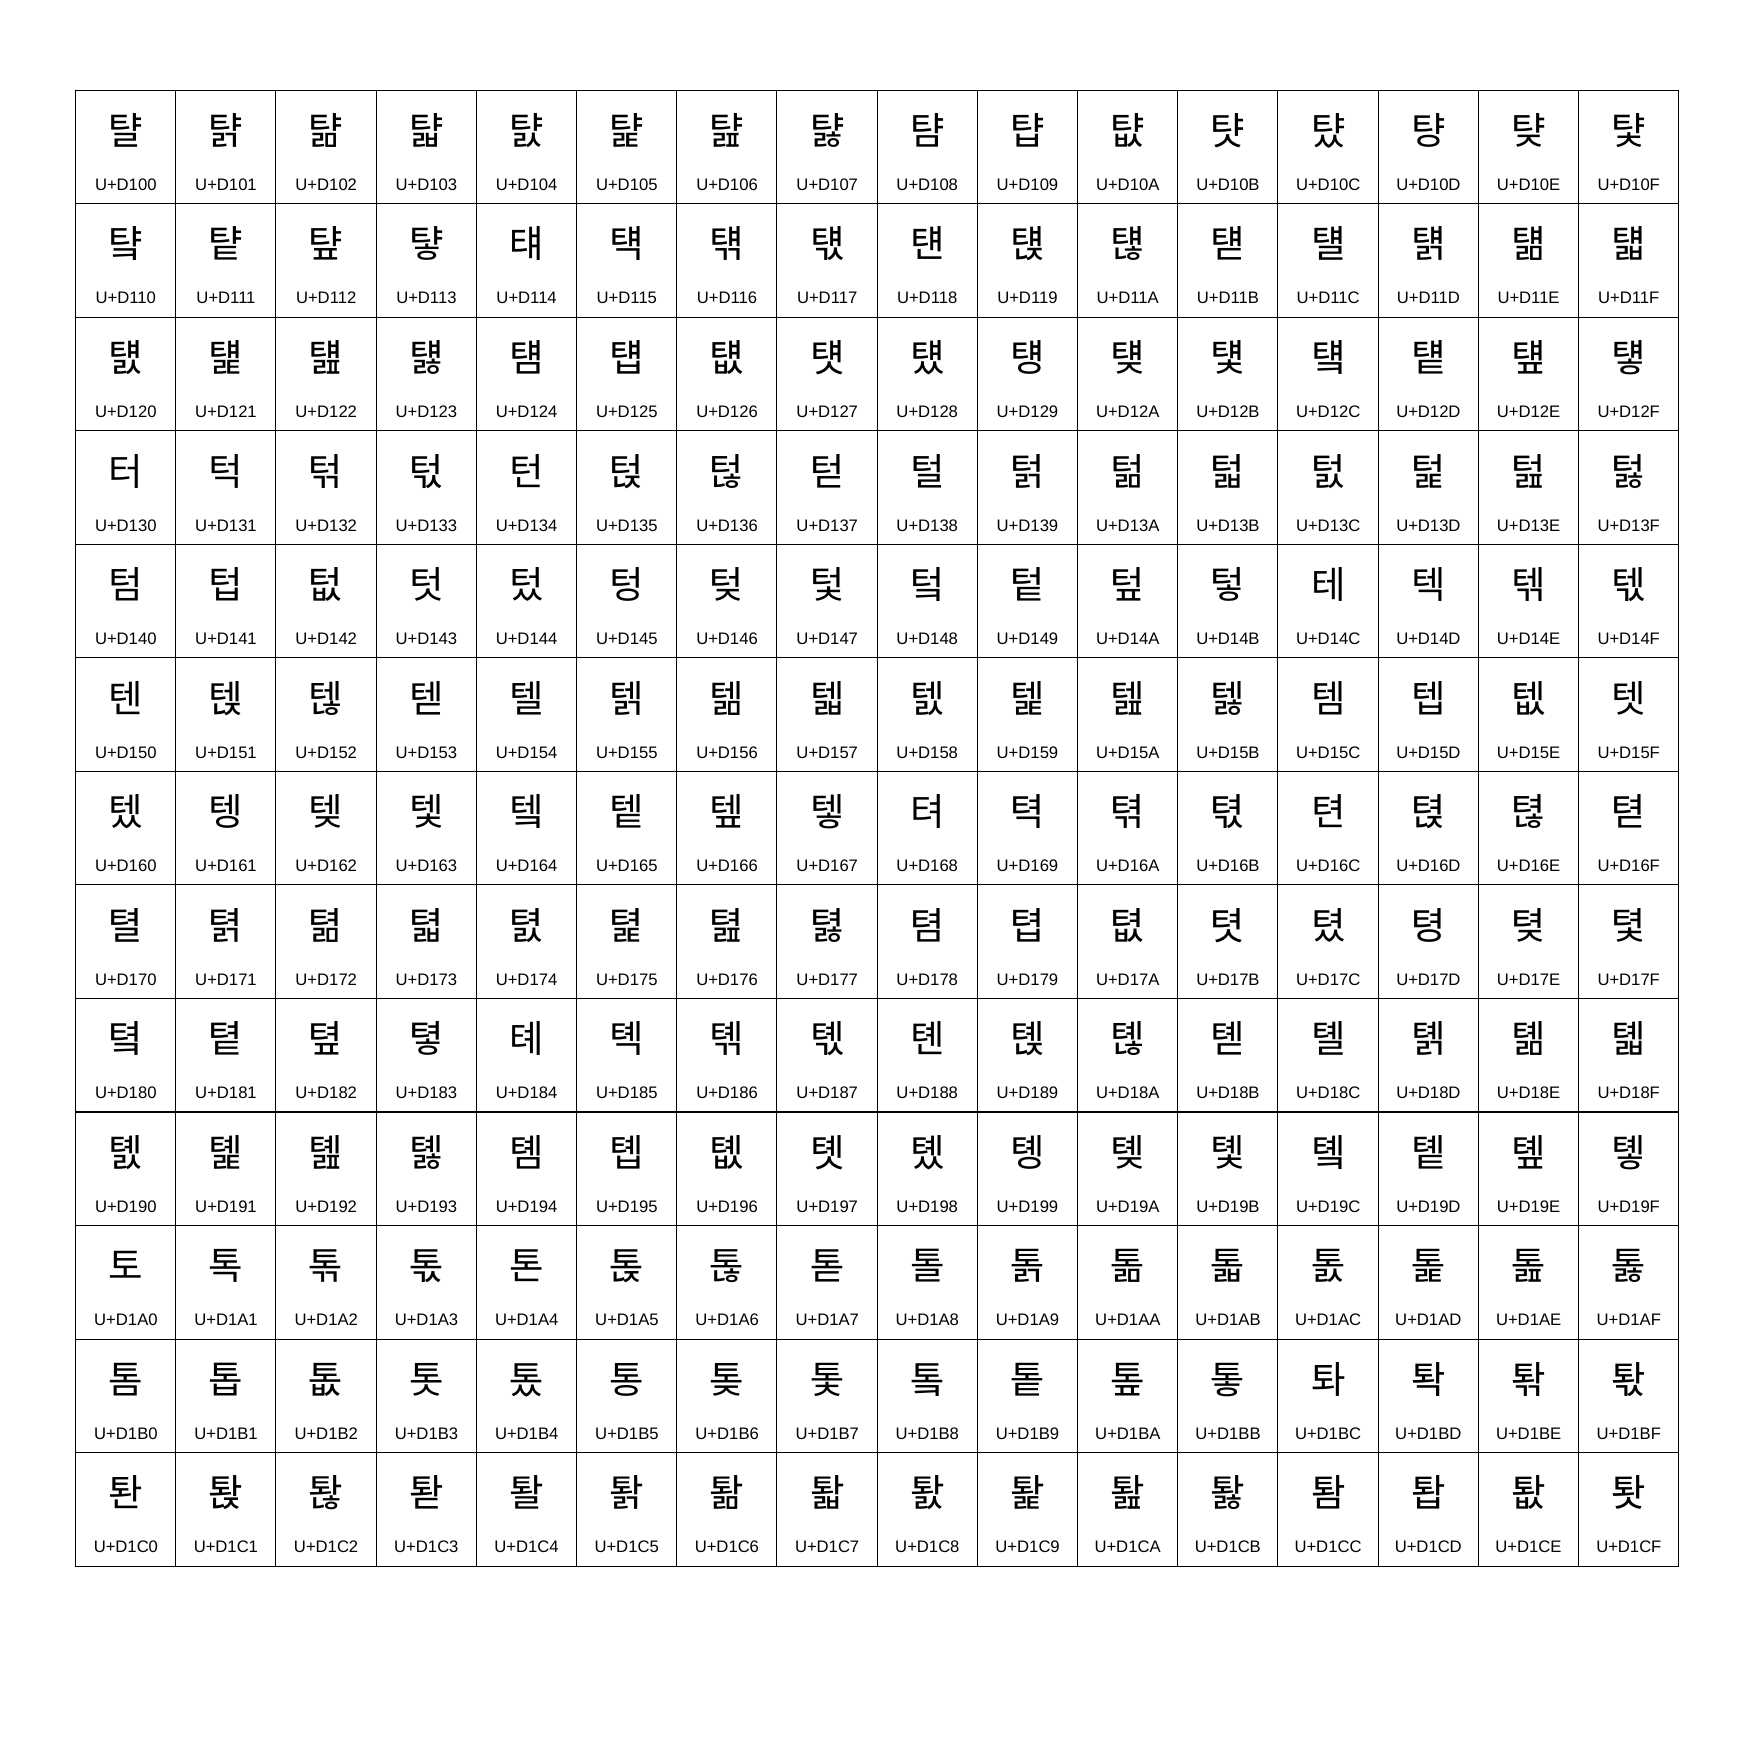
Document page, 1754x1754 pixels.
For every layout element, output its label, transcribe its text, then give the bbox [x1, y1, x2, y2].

table_cell 턚 U+D11A [1078, 204, 1177, 317]
table_cell 텀 U+D140 [76, 545, 175, 657]
table_cell 퇏 U+D1CF [1579, 1453, 1678, 1566]
table_cell 퇄 U+D1C4 [477, 1453, 576, 1566]
table_cell 텁 U+D141 [176, 545, 275, 657]
table_cell 톐 U+D190 [76, 1113, 175, 1225]
table_cell 턙 U+D119 [978, 204, 1077, 317]
table_cell 털 U+D138 [878, 431, 977, 544]
table_cell 텪 U+D16A [1078, 772, 1177, 884]
table_header 턉 U+D109 [978, 91, 1077, 203]
table_cell 텤 U+D164 [477, 772, 576, 884]
table_cell 톕 U+D195 [577, 1113, 676, 1225]
table_header 턌 U+D10C [1278, 91, 1378, 203]
table_cell 톳 U+D1B3 [377, 1340, 476, 1452]
table_cell 텭 U+D16D [1379, 772, 1478, 884]
table_cell 턶 U+D136 [677, 431, 776, 544]
table_cell 텹 U+D179 [978, 885, 1077, 998]
table_cell 텐 U+D150 [76, 658, 175, 771]
table_cell 턥 U+D125 [577, 318, 676, 430]
table_cell 톑 U+D191 [176, 1113, 275, 1225]
table_cell 텯 U+D16F [1579, 772, 1678, 884]
table_cell 톽 U+D1BD [1379, 1340, 1478, 1452]
table_cell 텊 U+D14A [1078, 545, 1177, 657]
table_cell 톭 U+D1AD [1379, 1226, 1478, 1338]
table_cell 톢 U+D1A2 [276, 1226, 376, 1338]
table_cell 텦 U+D166 [677, 772, 776, 884]
table_cell 턣 U+D123 [377, 318, 476, 430]
table_cell 턝 U+D11D [1379, 204, 1478, 317]
table_cell 톟 U+D19F [1579, 1113, 1678, 1225]
table_cell 톌 U+D18C [1278, 999, 1378, 1111]
table_cell 텷 U+D177 [777, 885, 877, 998]
table_cell 톗 U+D197 [777, 1113, 877, 1225]
table_cell 텎 U+D14E [1479, 545, 1578, 657]
table_cell 턛 U+D11B [1178, 204, 1277, 317]
table_cell 턻 U+D13B [1178, 431, 1277, 544]
table_cell 텴 U+D174 [477, 885, 576, 998]
table_cell 텚 U+D15A [1078, 658, 1177, 771]
table_cell 턪 U+D12A [1078, 318, 1177, 430]
table_header 턏 U+D10F [1579, 91, 1678, 203]
table_cell 톎 U+D18E [1479, 999, 1578, 1111]
table_cell 턢 U+D122 [276, 318, 376, 430]
table_cell 톣 U+D1A3 [377, 1226, 476, 1338]
table_cell 턹 U+D139 [978, 431, 1077, 544]
table_cell 톮 U+D1AE [1479, 1226, 1578, 1338]
table_cell 턾 U+D13E [1479, 431, 1578, 544]
table_cell 퇂 U+D1C2 [276, 1453, 376, 1566]
table_cell 톲 U+D1B2 [276, 1340, 376, 1452]
table_cell 턟 U+D11F [1579, 204, 1678, 317]
table_cell 턘 U+D118 [878, 204, 977, 317]
table_cell 톁 U+D181 [176, 999, 275, 1111]
table_cell 톖 U+D196 [677, 1113, 776, 1225]
table_cell 퇊 U+D1CA [1078, 1453, 1177, 1566]
table_cell 텨 U+D168 [878, 772, 977, 884]
table_cell 퇅 U+D1C5 [577, 1453, 676, 1566]
table_cell 톶 U+D1B6 [677, 1340, 776, 1452]
table_cell 턴 U+D134 [477, 431, 576, 544]
table_cell 터 U+D130 [76, 431, 175, 544]
table_cell 텽 U+D17D [1379, 885, 1478, 998]
table_cell 턮 U+D12E [1479, 318, 1578, 430]
table_header 턍 U+D10D [1379, 91, 1478, 203]
table_header 턀 U+D100 [76, 91, 175, 203]
table_cell 톹 U+D1B9 [978, 1340, 1077, 1452]
table_cell 텮 U+D16E [1479, 772, 1578, 884]
table_cell 퇍 U+D1CD [1379, 1453, 1478, 1566]
table_cell 톛 U+D19B [1178, 1113, 1277, 1225]
table_cell 톺 U+D1BA [1078, 1340, 1177, 1452]
table_cell 텄 U+D144 [477, 545, 576, 657]
table_cell 텺 U+D17A [1078, 885, 1177, 998]
table_cell 톻 U+D1BB [1178, 1340, 1277, 1452]
table_header 턆 U+D106 [677, 91, 776, 203]
table_cell 턨 U+D128 [878, 318, 977, 430]
table_cell 톚 U+D19A [1078, 1113, 1177, 1225]
table_cell 텅 U+D145 [577, 545, 676, 657]
table_cell 텈 U+D148 [878, 545, 977, 657]
table_cell 톨 U+D1A8 [878, 1226, 977, 1338]
table_cell 턩 U+D129 [978, 318, 1077, 430]
table_cell 텒 U+D152 [276, 658, 376, 771]
table_cell 텘 U+D158 [878, 658, 977, 771]
table_cell 턭 U+D12D [1379, 318, 1478, 430]
table_cell 턿 U+D13F [1579, 431, 1678, 544]
table_cell 톅 U+D185 [577, 999, 676, 1111]
table_cell 톝 U+D19D [1379, 1113, 1478, 1225]
table_cell 톆 U+D186 [677, 999, 776, 1111]
table_cell 텑 U+D151 [176, 658, 275, 771]
table_cell 톇 U+D187 [777, 999, 877, 1111]
table_cell 텫 U+D16B [1178, 772, 1277, 884]
table_header 턊 U+D10A [1078, 91, 1177, 203]
table_cell 톓 U+D193 [377, 1113, 476, 1225]
table_cell 텔 U+D154 [477, 658, 576, 771]
table_cell 퇇 U+D1C7 [777, 1453, 877, 1566]
table_cell 퇃 U+D1C3 [377, 1453, 476, 1566]
table_cell 텓 U+D153 [377, 658, 476, 771]
table_cell 텟 U+D15F [1579, 658, 1678, 771]
table_cell 텇 U+D147 [777, 545, 877, 657]
table_cell 톯 U+D1AF [1579, 1226, 1678, 1338]
table_cell 텼 U+D17C [1278, 885, 1378, 998]
table_cell 텿 U+D17F [1579, 885, 1678, 998]
table_cell 턖 U+D116 [677, 204, 776, 317]
table_cell 텋 U+D14B [1178, 545, 1277, 657]
table_cell 텳 U+D173 [377, 885, 476, 998]
table_cell 톙 U+D199 [978, 1113, 1077, 1225]
table_cell 테 U+D14C [1278, 545, 1378, 657]
table_cell 톷 U+D1B7 [777, 1340, 877, 1452]
table_cell 텛 U+D15B [1178, 658, 1277, 771]
table_cell 톾 U+D1BE [1479, 1340, 1578, 1452]
table_cell 톘 U+D198 [878, 1113, 977, 1225]
table_cell 퇆 U+D1C6 [677, 1453, 776, 1566]
table_cell 톉 U+D189 [978, 999, 1077, 1111]
table_header 턃 U+D103 [377, 91, 476, 203]
table_cell 턽 U+D13D [1379, 431, 1478, 544]
table_cell 텡 U+D161 [176, 772, 275, 884]
table_cell 텰 U+D170 [76, 885, 175, 998]
table_cell 텶 U+D176 [677, 885, 776, 998]
table_cell 턱 U+D131 [176, 431, 275, 544]
table_cell 톋 U+D18B [1178, 999, 1277, 1111]
table_cell 퇈 U+D1C8 [878, 1453, 977, 1566]
table_cell 톡 U+D1A1 [176, 1226, 275, 1338]
table_cell 톱 U+D1B1 [176, 1340, 275, 1452]
table_cell 텂 U+D142 [276, 545, 376, 657]
table_cell 턵 U+D135 [577, 431, 676, 544]
table_cell 톀 U+D180 [76, 999, 175, 1111]
table_cell 퇋 U+D1CB [1178, 1453, 1277, 1566]
table_cell 텠 U+D160 [76, 772, 175, 884]
table_cell 톏 U+D18F [1579, 999, 1678, 1111]
table_cell 턬 U+D12C [1278, 318, 1378, 430]
table_cell 턺 U+D13A [1078, 431, 1177, 544]
table_cell 텍 U+D14D [1379, 545, 1478, 657]
table_cell 텬 U+D16C [1278, 772, 1378, 884]
table_cell 톄 U+D184 [477, 999, 576, 1111]
table_cell 텣 U+D163 [377, 772, 476, 884]
table_header 턈 U+D108 [878, 91, 977, 203]
table_cell 톫 U+D1AB [1178, 1226, 1277, 1338]
table_cell 톪 U+D1AA [1078, 1226, 1177, 1338]
table_cell 턤 U+D124 [477, 318, 576, 430]
table_cell 퇁 U+D1C1 [176, 1453, 275, 1566]
table_header 턁 U+D101 [176, 91, 275, 203]
table_cell 톿 U+D1BF [1579, 1340, 1678, 1452]
table_cell 턒 U+D112 [276, 204, 376, 317]
table_cell 톃 U+D183 [377, 999, 476, 1111]
table_cell 톍 U+D18D [1379, 999, 1478, 1111]
table_cell 턐 U+D110 [76, 204, 175, 317]
table_cell 톰 U+D1B0 [76, 1340, 175, 1452]
table_cell 턼 U+D13C [1278, 431, 1378, 544]
table_header 턂 U+D102 [276, 91, 376, 203]
table_cell 퇉 U+D1C9 [978, 1453, 1077, 1566]
table_cell 텧 U+D167 [777, 772, 877, 884]
table_cell 톂 U+D182 [276, 999, 376, 1111]
table_cell 턗 U+D117 [777, 204, 877, 317]
table_cell 퇌 U+D1CC [1278, 1453, 1378, 1566]
table_header 턅 U+D105 [577, 91, 676, 203]
table_cell 톧 U+D1A7 [777, 1226, 877, 1338]
table_cell 텆 U+D146 [677, 545, 776, 657]
table_cell 톞 U+D19E [1479, 1113, 1578, 1225]
table_cell 톸 U+D1B8 [878, 1340, 977, 1452]
table_cell 턲 U+D132 [276, 431, 376, 544]
table_cell 텩 U+D169 [978, 772, 1077, 884]
table_cell 템 U+D15C [1278, 658, 1378, 771]
table_cell 턞 U+D11E [1479, 204, 1578, 317]
table_cell 톒 U+D192 [276, 1113, 376, 1225]
table_header 턎 U+D10E [1479, 91, 1578, 203]
table_cell 톼 U+D1BC [1278, 1340, 1378, 1452]
table_header 턋 U+D10B [1178, 91, 1277, 203]
table_cell 턧 U+D127 [777, 318, 877, 430]
table_cell 텝 U+D15D [1379, 658, 1478, 771]
table_cell 턜 U+D11C [1278, 204, 1378, 317]
table_cell 톊 U+D18A [1078, 999, 1177, 1111]
table_cell 톈 U+D188 [878, 999, 977, 1111]
table_cell 텗 U+D157 [777, 658, 877, 771]
table_header 턇 U+D107 [777, 91, 877, 203]
table_cell 텢 U+D162 [276, 772, 376, 884]
table_cell 톤 U+D1A4 [477, 1226, 576, 1338]
table_cell 텾 U+D17E [1479, 885, 1578, 998]
table_cell 턔 U+D114 [477, 204, 576, 317]
table_cell 턠 U+D120 [76, 318, 175, 430]
table_cell 텖 U+D156 [677, 658, 776, 771]
table_cell 텥 U+D165 [577, 772, 676, 884]
table_cell 턦 U+D126 [677, 318, 776, 430]
table_cell 텱 U+D171 [176, 885, 275, 998]
table_cell 텏 U+D14F [1579, 545, 1678, 657]
table_cell 톬 U+D1AC [1278, 1226, 1378, 1338]
table_cell 텃 U+D143 [377, 545, 476, 657]
table_cell 텙 U+D159 [978, 658, 1077, 771]
table_cell 톩 U+D1A9 [978, 1226, 1077, 1338]
table_cell 텵 U+D175 [577, 885, 676, 998]
table_cell 톥 U+D1A5 [577, 1226, 676, 1338]
table_cell 턫 U+D12B [1178, 318, 1277, 430]
table_cell 텸 U+D178 [878, 885, 977, 998]
table_cell 턕 U+D115 [577, 204, 676, 317]
table_cell 턓 U+D113 [377, 204, 476, 317]
table_header 턄 U+D104 [477, 91, 576, 203]
table_cell 톜 U+D19C [1278, 1113, 1378, 1225]
table_cell 턑 U+D111 [176, 204, 275, 317]
table_cell 턷 U+D137 [777, 431, 877, 544]
table_cell 턯 U+D12F [1579, 318, 1678, 430]
table_cell 토 U+D1A0 [76, 1226, 175, 1338]
table_cell 퇎 U+D1CE [1479, 1453, 1578, 1566]
table_cell 톔 U+D194 [477, 1113, 576, 1225]
table_cell 톦 U+D1A6 [677, 1226, 776, 1338]
table_cell 텞 U+D15E [1479, 658, 1578, 771]
table_cell 텻 U+D17B [1178, 885, 1277, 998]
table_cell 톴 U+D1B4 [477, 1340, 576, 1452]
table_cell 통 U+D1B5 [577, 1340, 676, 1452]
table_cell 턡 U+D121 [176, 318, 275, 430]
table_cell 텕 U+D155 [577, 658, 676, 771]
table_cell 퇀 U+D1C0 [76, 1453, 175, 1566]
table_cell 텉 U+D149 [978, 545, 1077, 657]
table_cell 텲 U+D172 [276, 885, 376, 998]
table_cell 턳 U+D133 [377, 431, 476, 544]
